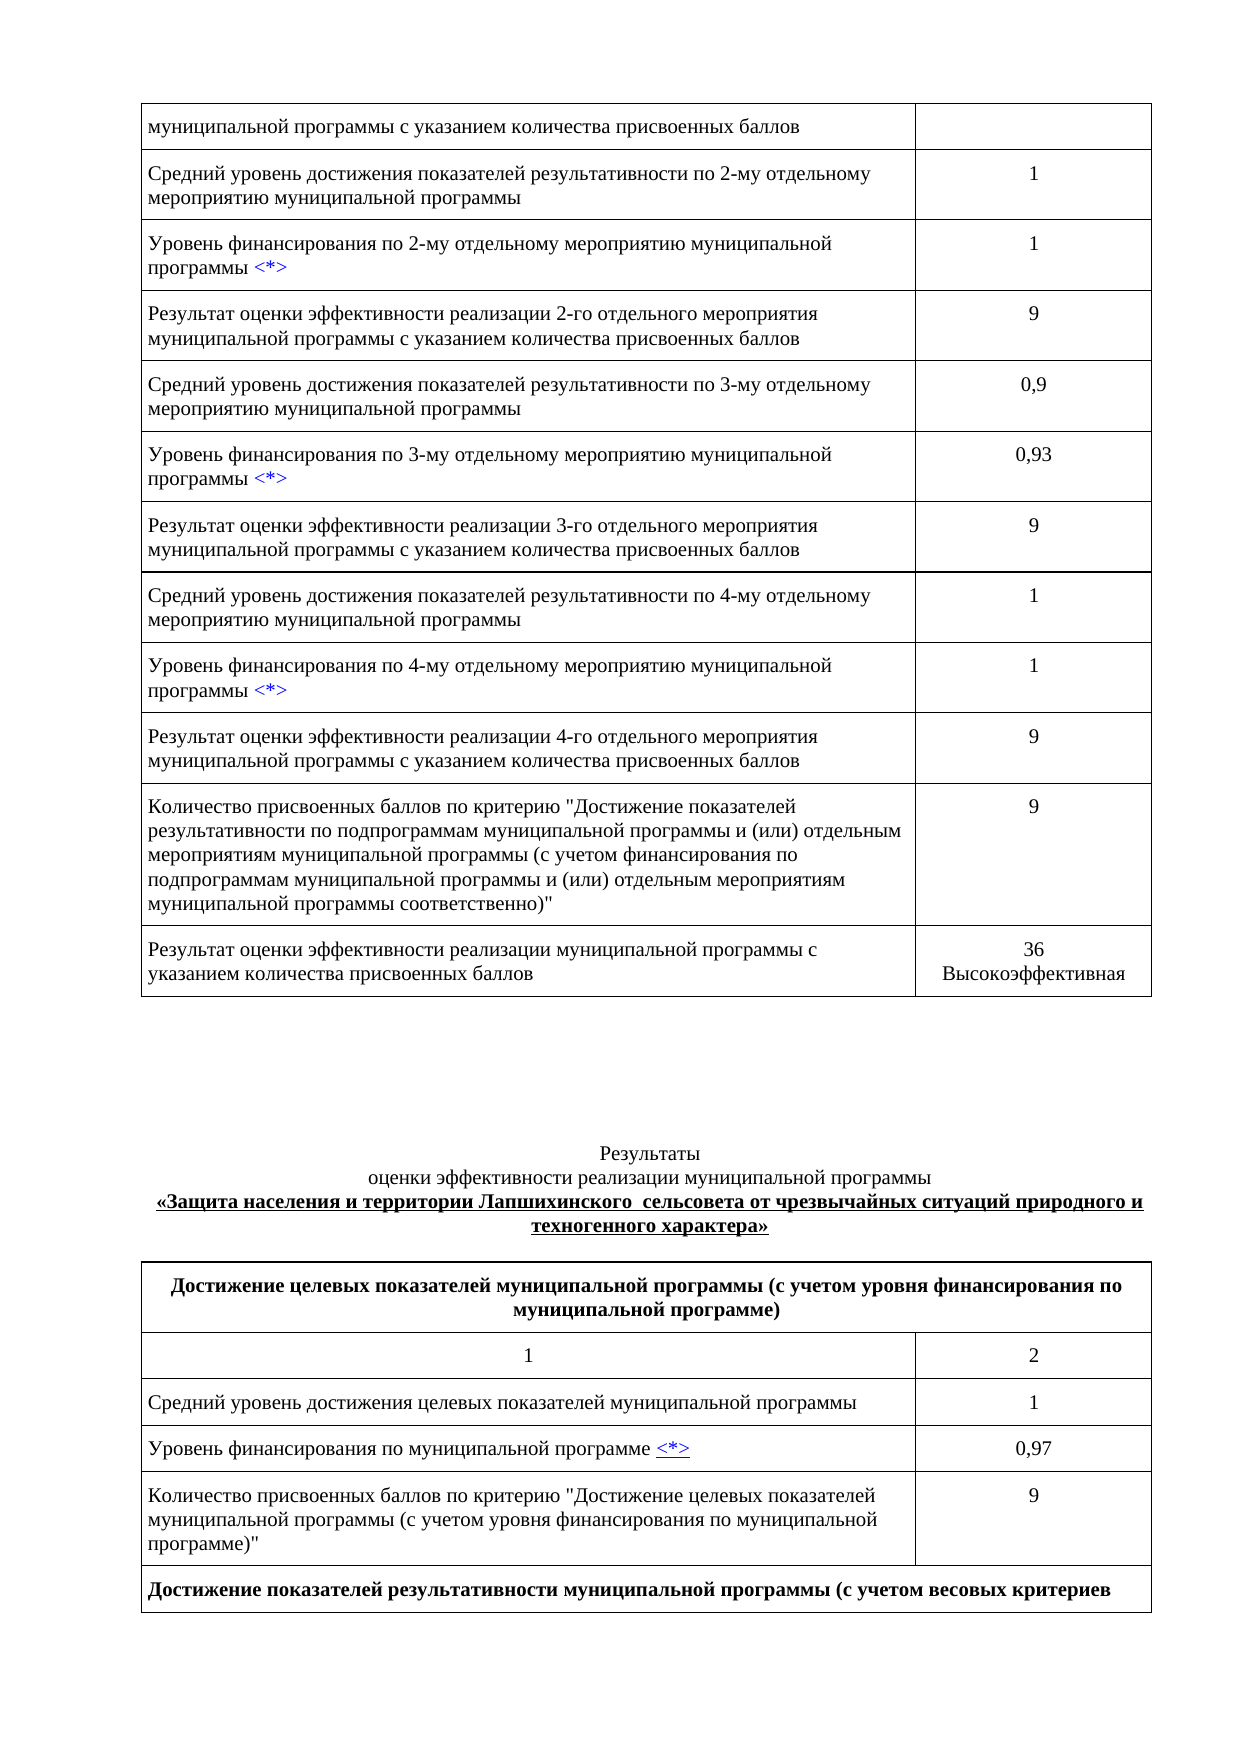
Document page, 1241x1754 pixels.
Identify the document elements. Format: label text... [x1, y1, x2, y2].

table_cell 9 [916, 1472, 1151, 1565]
table_cell Результат оценки эффективности реализации 3-го отдельного мероприятия муниципальной программы с указанием количества присвоенных баллов [142, 502, 915, 571]
table_cell Количество присвоенных баллов по критерию "Достижение целевых показателей муниципальной программы (с учетом уровня финансирования по муниципальной программе)" [142, 1472, 915, 1565]
table_cell 0,93 [916, 432, 1151, 501]
table_cell 0,9 [916, 361, 1151, 431]
table_cell 0,97 [916, 1426, 1151, 1471]
table_cell 9 [916, 502, 1151, 571]
table_cell Уровень финансирования по 2-му отдельному мероприятию муниципальной программы <*> [142, 220, 915, 290]
table_cell 1 [916, 1379, 1151, 1424]
table_cell Средний уровень достижения показателей результативности по 3-му отдельному мероприятию муниципальной программы [142, 361, 915, 431]
table_cell 1 [916, 643, 1151, 712]
table_cell Уровень финансирования по муниципальной программе <*> [142, 1426, 915, 1471]
table_cell Результат оценки эффективности реализации 2-го отдельного мероприятия муниципальной программы с указанием количества присвоенных баллов [142, 291, 915, 360]
table_cell Результат оценки эффективности реализации 4-го отдельного мероприятия муниципальной программы с указанием количества присвоенных баллов [142, 713, 915, 783]
table_cell Средний уровень достижения целевых показателей муниципальной программы [142, 1379, 915, 1424]
table_cell 9 [916, 713, 1151, 783]
table_cell Уровень финансирования по 4-му отдельному мероприятию муниципальной программы <*> [142, 643, 915, 712]
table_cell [142, 1566, 1151, 1612]
text «Защита населения и территории Лапшихинского сельсовета от чрезвычайных ситуаций природного и техногенного характера» [148, 1189, 1152, 1237]
table_cell 1 [142, 1333, 915, 1378]
table_header Достижение целевых показателей муниципальной программы (с учетом уровня финансирования по муниципальной программе) [142, 1263, 1151, 1332]
text Результаты [148, 1141, 1152, 1165]
table_cell 1 [916, 573, 1151, 642]
table_cell 2 [916, 1333, 1151, 1378]
table_cell 9 [916, 291, 1151, 360]
table_cell Количество присвоенных баллов по критерию "Достижение показателей результативности по подпрограммам муниципальной программы и (или) отдельным мероприятиям муниципальной программы (с учетом финансирования по подпрограммам муниципальной программы и (или) отдельным мероприятиям муниципальной программы соответственно)" [142, 784, 915, 925]
table_cell 1 [916, 220, 1151, 290]
table_cell 9 [916, 784, 1151, 925]
table_cell Средний уровень достижения показателей результативности по 4-му отдельному мероприятию муниципальной программы [142, 573, 915, 642]
table_cell Результат оценки эффективности реализации муниципальной программы с указанием количества присвоенных баллов [142, 926, 915, 996]
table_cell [142, 104, 915, 149]
table_cell Средний уровень достижения показателей результативности по 2-му отдельному мероприятию муниципальной программы [142, 150, 915, 219]
table_cell 9 [916, 104, 1151, 149]
text оценки эффективности реализации муниципальной программы [148, 1165, 1152, 1189]
table_cell 1 [916, 150, 1151, 219]
table_cell 36 Высокоэффективная [916, 926, 1151, 996]
table_cell Уровень финансирования по 3-му отдельному мероприятию муниципальной программы <*> [142, 432, 915, 501]
